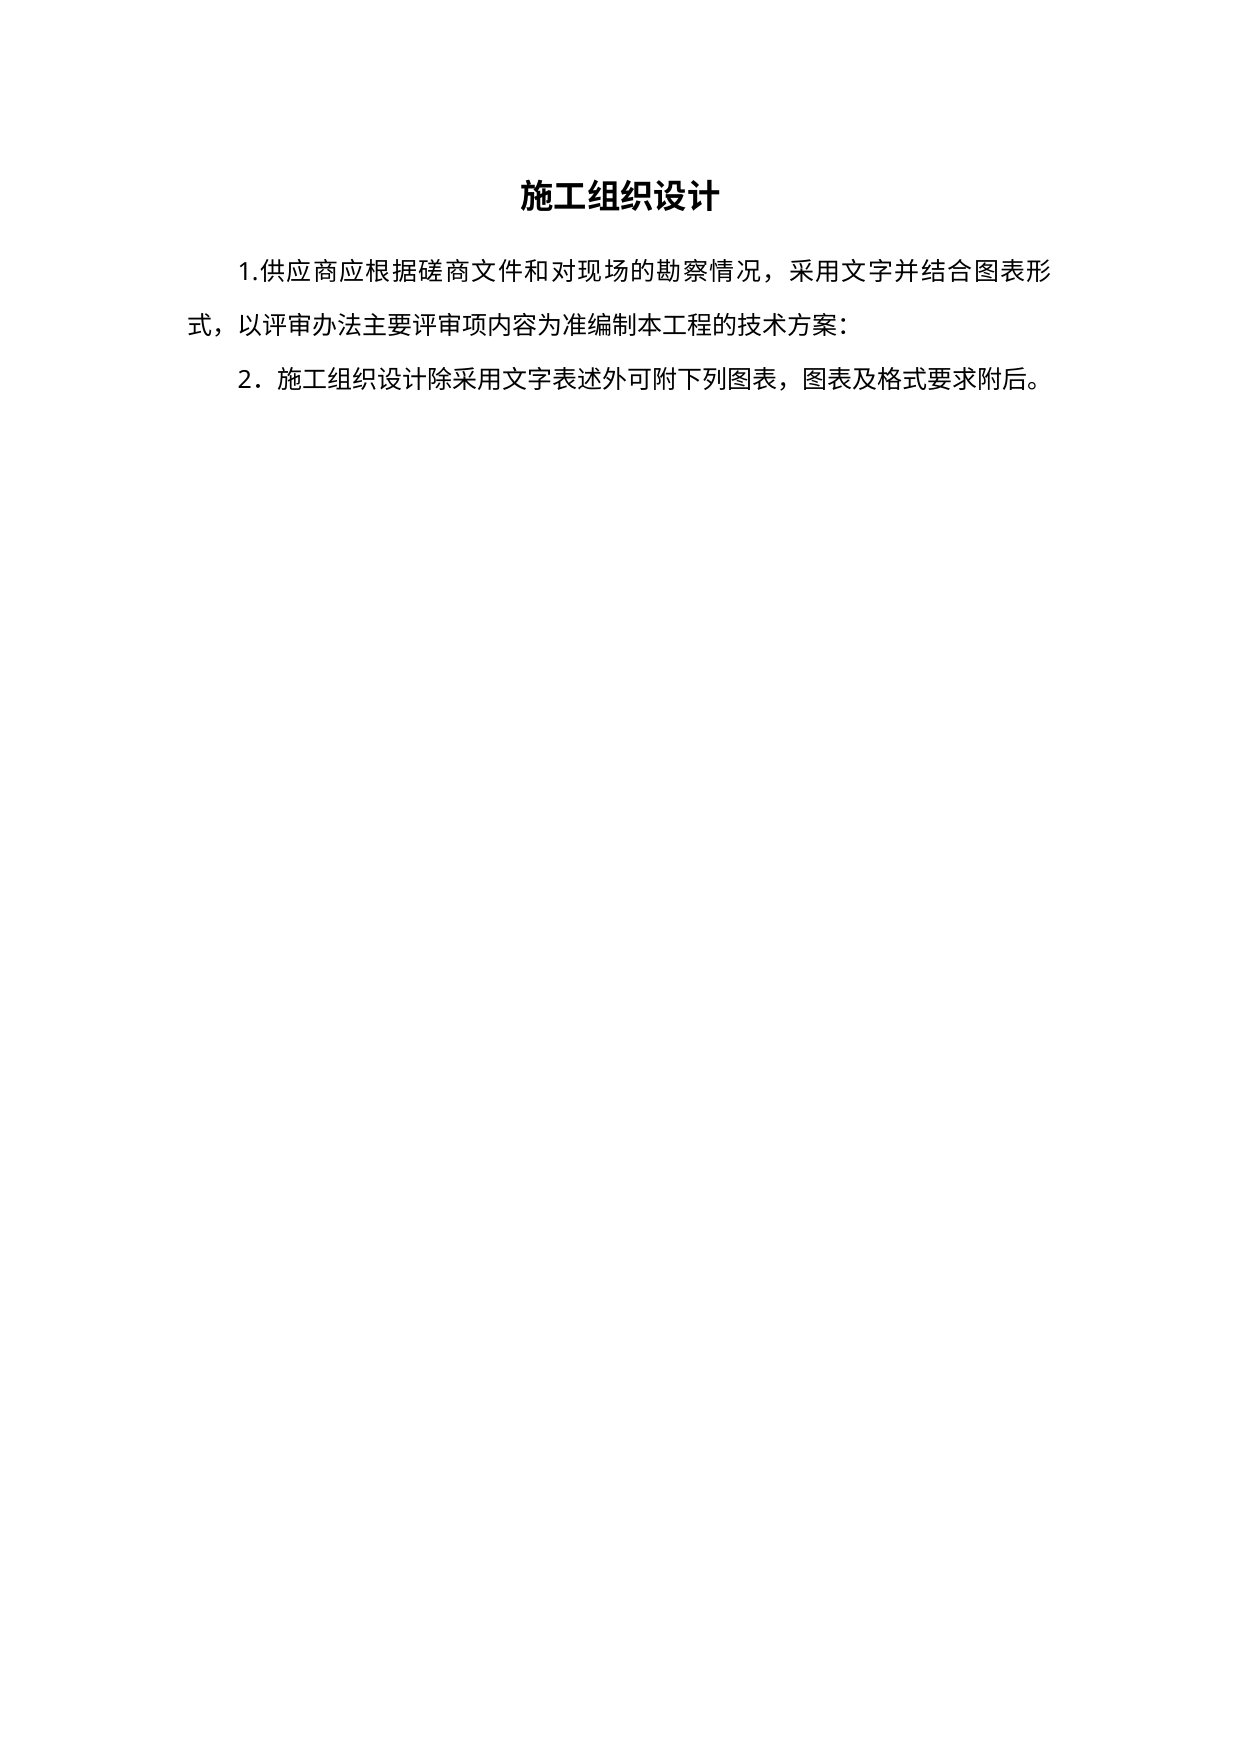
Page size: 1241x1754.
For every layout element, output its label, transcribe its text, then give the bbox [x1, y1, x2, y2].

text 1.供应商应根据磋商文件和对现场的勘察情况，采用文字并结合图表形式，以评审办法主要评审项内容为准编制本工程的技术方案： [187, 251, 1053, 342]
subtitle 施工组织设计 [187, 162, 1053, 227]
text 2．施工组织设计除采用文字表述外可附下列图表，图表及格式要求附后。 [187, 360, 1053, 396]
